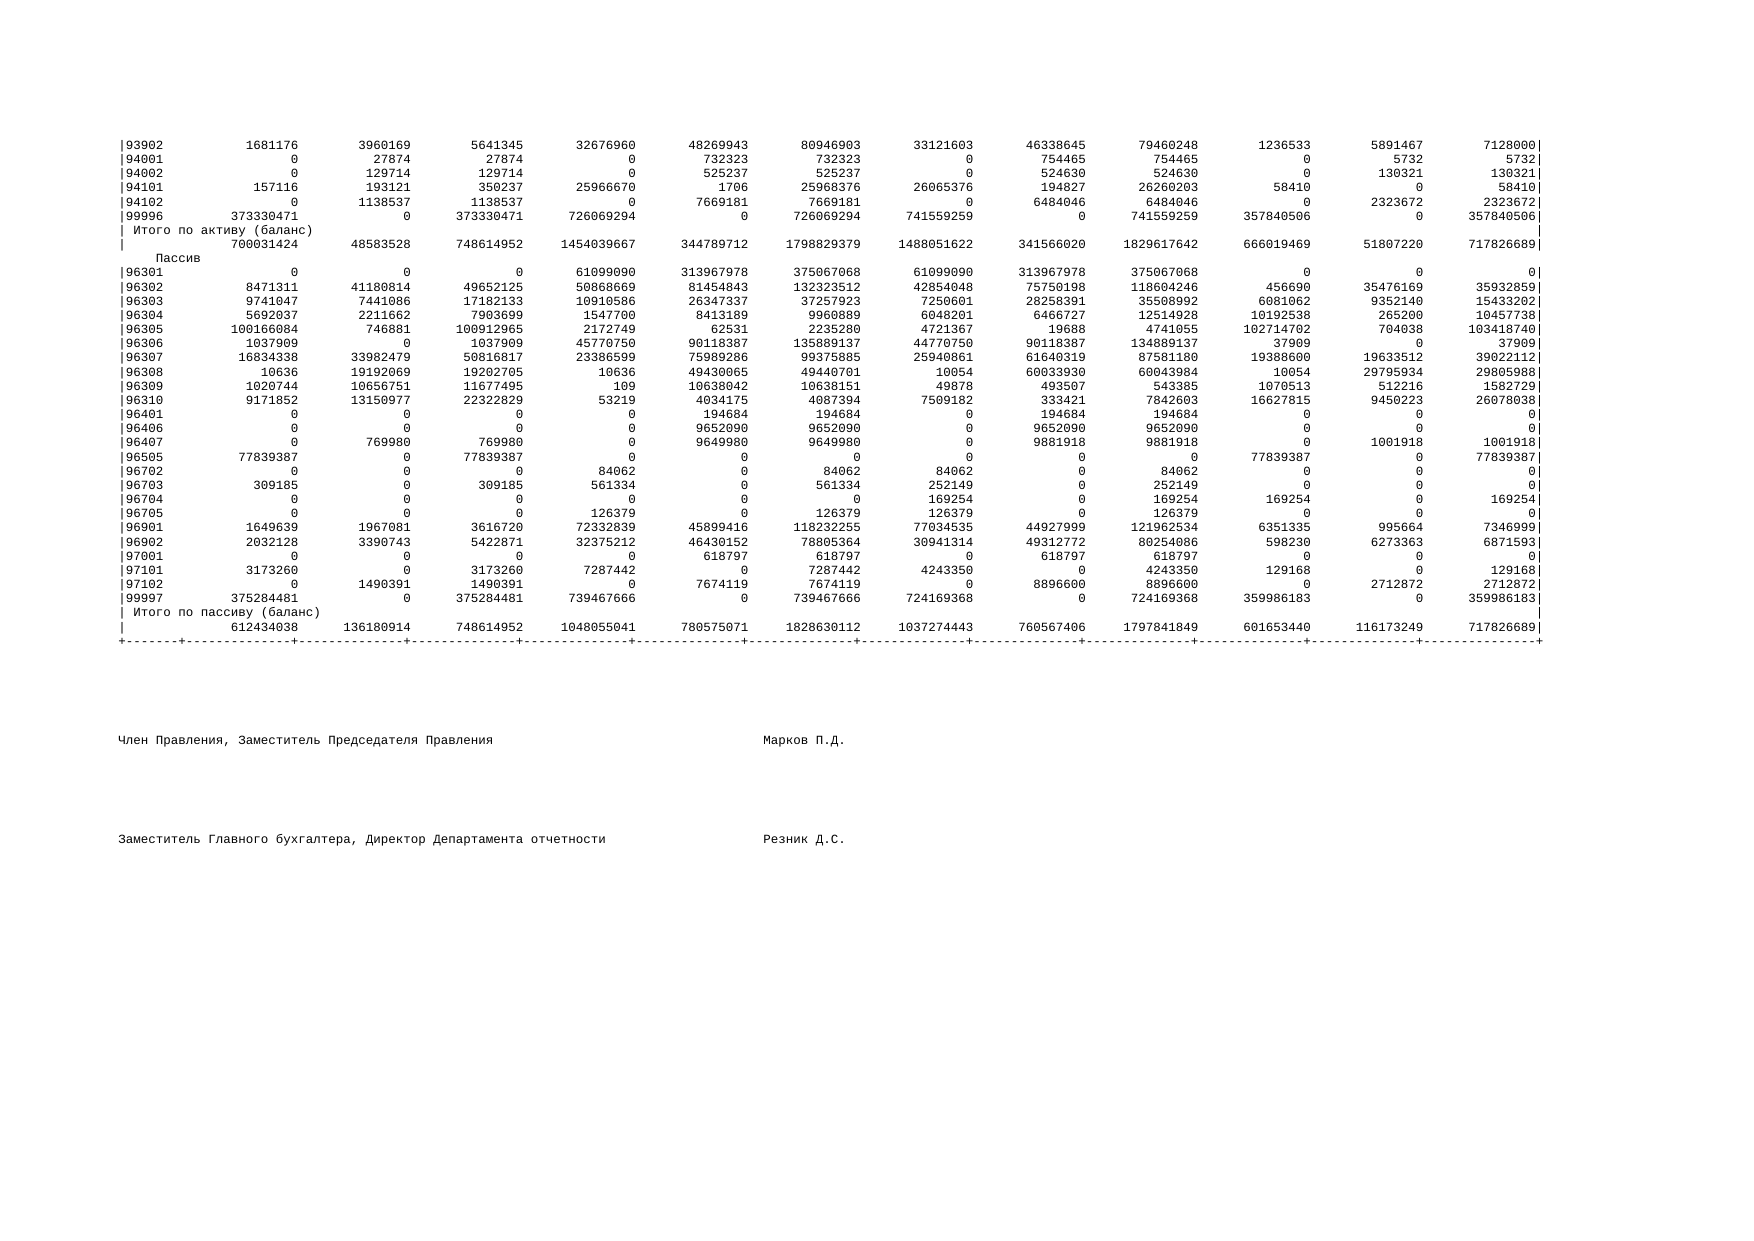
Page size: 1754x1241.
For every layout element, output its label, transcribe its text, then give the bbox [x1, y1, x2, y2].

text Пассив [118, 252, 1636, 266]
text |96407 0 769980 769980 0 9649980 9649980 0 9881918 9881918 0 1001918 1001918| [118, 436, 1636, 451]
text |96301 0 0 0 61099090 313967978 375067068 61099090 313967978 375067068 0 0 0| [118, 266, 1636, 281]
text |96308 10636 19192069 19202705 10636 49430065 49440701 10054 60033930 60043984 10054 29795934 29805988| [118, 366, 1636, 380]
text |93902 1681176 3960169 5641345 32676960 48269943 80946903 33121603 46338645 79460248 1236533 5891467 7128000| [118, 139, 1636, 153]
text |97001 0 0 0 0 618797 618797 0 618797 618797 0 0 0| [118, 550, 1636, 564]
text | Итого по пассиву (баланс) | [118, 606, 1636, 621]
text |96702 0 0 0 84062 0 84062 84062 0 84062 0 0 0| [118, 465, 1636, 479]
text |96304 5692037 2211662 7903699 1547700 8413189 9960889 6048201 6466727 12514928 10192538 265200 10457738| [118, 309, 1636, 323]
text |94001 0 27874 27874 0 732323 732323 0 754465 754465 0 5732 5732| [118, 153, 1636, 167]
text |99996 373330471 0 373330471 726069294 0 726069294 741559259 0 741559259 357840506 0 357840506| [118, 210, 1636, 224]
text | Итого по активу (баланс) | [118, 224, 1636, 238]
text |94102 0 1138537 1138537 0 7669181 7669181 0 6484046 6484046 0 2323672 2323672| [118, 196, 1636, 210]
text Член Правления, Заместитель Председателя Правления Марков П.Д. [118, 734, 1636, 748]
text |96302 8471311 41180814 49652125 50868669 81454843 132323512 42854048 75750198 118604246 456690 35476169 35932859| [118, 281, 1636, 295]
text |96704 0 0 0 0 0 0 169254 0 169254 169254 0 169254| [118, 493, 1636, 507]
text Заместитель Главного бухгалтера, Директор Департамента отчетности Резник Д.С. [118, 833, 1636, 847]
text |96307 16834338 33982479 50816817 23386599 75989286 99375885 25940861 61640319 87581180 19388600 19633512 39022112| [118, 351, 1636, 366]
text |96305 100166084 746881 100912965 2172749 62531 2235280 4721367 19688 4741055 102714702 704038 103418740| [118, 323, 1636, 337]
text |96401 0 0 0 0 194684 194684 0 194684 194684 0 0 0| [118, 408, 1636, 422]
text |96406 0 0 0 0 9652090 9652090 0 9652090 9652090 0 0 0| [118, 422, 1636, 436]
text |96505 77839387 0 77839387 0 0 0 0 0 0 77839387 0 77839387| [118, 451, 1636, 465]
text | 700031424 48583528 748614952 1454039667 344789712 1798829379 1488051622 341566020 1829617642 666019469 51807220 717826689| [118, 238, 1636, 252]
text |96705 0 0 0 126379 0 126379 126379 0 126379 0 0 0| [118, 507, 1636, 521]
text |96310 9171852 13150977 22322829 53219 4034175 4087394 7509182 333421 7842603 16627815 9450223 26078038| [118, 394, 1636, 408]
text +-------+--------------+--------------+--------------+--------------+--------------+--------------+--------------+--------------+--------------+--------------+--------------+---------------+ [118, 635, 1636, 649]
text | 612434038 136180914 748614952 1048055041 780575071 1828630112 1037274443 760567406 1797841849 601653440 116173249 717826689| [118, 621, 1636, 635]
text |96902 2032128 3390743 5422871 32375212 46430152 78805364 30941314 49312772 80254086 598230 6273363 6871593| [118, 536, 1636, 550]
text |97101 3173260 0 3173260 7287442 0 7287442 4243350 0 4243350 129168 0 129168| [118, 564, 1636, 578]
text |97102 0 1490391 1490391 0 7674119 7674119 0 8896600 8896600 0 2712872 2712872| [118, 578, 1636, 592]
text |96309 1020744 10656751 11677495 109 10638042 10638151 49878 493507 543385 1070513 512216 1582729| [118, 380, 1636, 394]
text |96901 1649639 1967081 3616720 72332839 45899416 118232255 77034535 44927999 121962534 6351335 995664 7346999| [118, 521, 1636, 536]
text |99997 375284481 0 375284481 739467666 0 739467666 724169368 0 724169368 359986183 0 359986183| [118, 592, 1636, 606]
text |94002 0 129714 129714 0 525237 525237 0 524630 524630 0 130321 130321| [118, 167, 1636, 181]
text |96703 309185 0 309185 561334 0 561334 252149 0 252149 0 0 0| [118, 479, 1636, 493]
text |94101 157116 193121 350237 25966670 1706 25968376 26065376 194827 26260203 58410 0 58410| [118, 181, 1636, 196]
text |96306 1037909 0 1037909 45770750 90118387 135889137 44770750 90118387 134889137 37909 0 37909| [118, 337, 1636, 351]
text |96303 9741047 7441086 17182133 10910586 26347337 37257923 7250601 28258391 35508992 6081062 9352140 15433202| [118, 295, 1636, 309]
